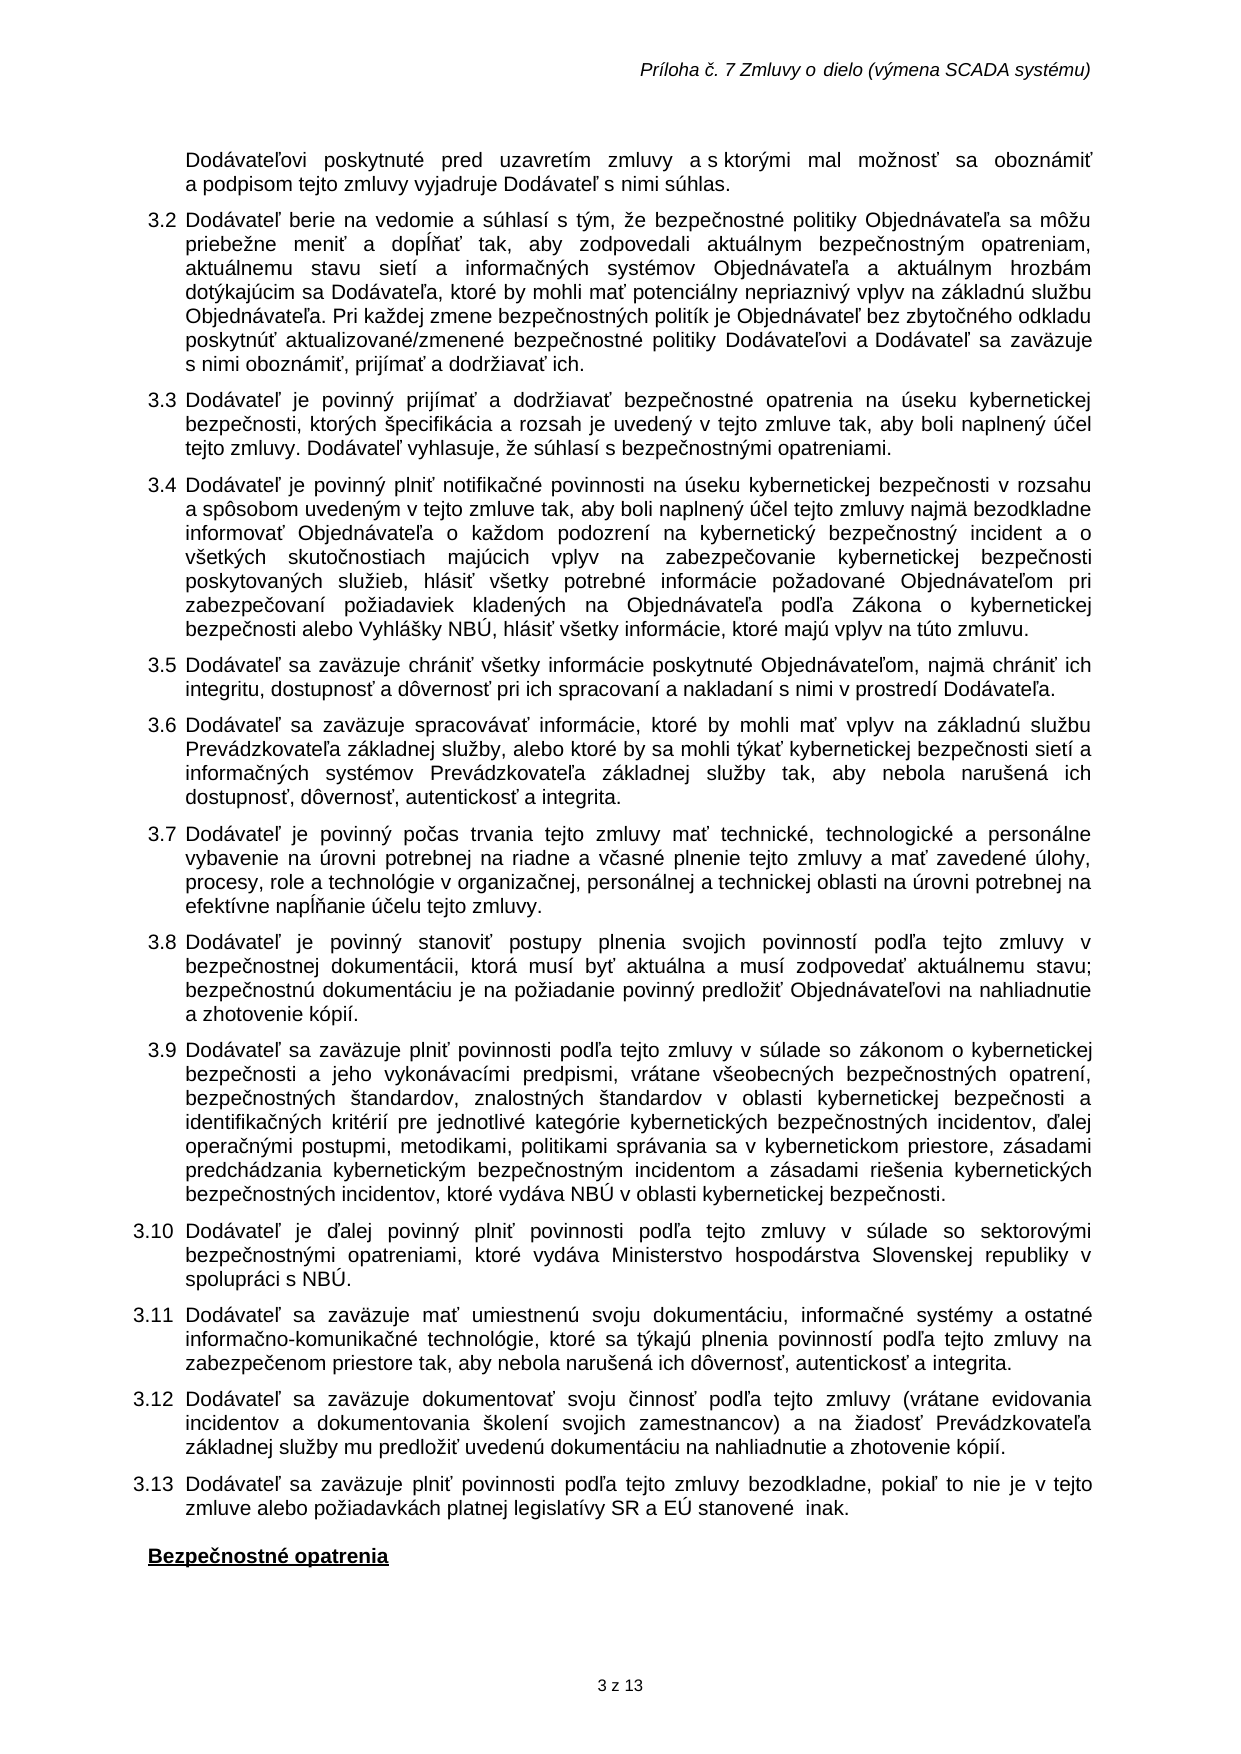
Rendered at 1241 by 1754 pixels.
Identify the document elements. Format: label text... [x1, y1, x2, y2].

list Dodávateľ je ďalej povinný plniť povinnosti podľa tejto zmluvy v súlade so sektorovými bezpečnostnými opatreniami, ktoré vydáva Ministerstvo hospodárstva Slovenskej republiky v spolupráci s NBÚ. [133, 1218, 1093, 1290]
list Dodávateľ sa zaväzuje mať umiestnenú svoju dokumentáciu, informačné systémy a ostatné informačno-komunikačné technológie, ktoré sa týkajú plnenia povinností podľa tejto zmluvy na zabezpečenom priestore tak, aby nebola narušená ich dôvernosť, autentickosť a integrita. [133, 1303, 1093, 1375]
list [148, 148, 1093, 196]
list Dodávateľ sa zaväzuje dokumentovať svoju činnosť podľa tejto zmluvy (vrátane evidovania incidentov a dokumentovania školení svojich zamestnancov) a na žiadosť Prevádzkovateľa základnej služby mu predložiť uvedenú dokumentáciu na nahliadnutie a zhotovenie kópií. [133, 1387, 1093, 1459]
list Dodávateľ je povinný prijímať a dodržiavať bezpečnostné opatrenia na úseku kybernetickej bezpečnosti, ktorých špecifikácia a rozsah je uvedený v tejto zmluve tak, aby boli naplnený účel tejto zmluvy. Dodávateľ vyhlasuje, že súhlasí s bezpečnostnými opatreniami. [148, 388, 1093, 460]
list Dodávateľ je povinný počas trvania tejto zmluvy mať technické, technologické a personálne vybavenie na úrovni potrebnej na riadne a včasné plnenie tejto zmluvy a mať zavedené úlohy, procesy, role a technológie v organizačnej, personálnej a technickej oblasti na úrovni potrebnej na efektívne napĺňanie účelu tejto zmluvy. [148, 822, 1093, 917]
list Dodávateľ berie na vedomie a súhlasí s tým, že bezpečnostné politiky Objednávateľa sa môžu priebežne meniť a dopĺňať tak, aby zodpovedali aktuálnym bezpečnostným opatreniam, aktuálnemu stavu sietí a informačných systémov Objednávateľa a aktuálnym hrozbám dotýkajúcim sa Dodávateľa, ktoré by mohli mať potenciálny nepriaznivý vplyv na základnú službu Objednávateľa. Pri každej zmene bezpečnostných politík je Objednávateľ bez zbytočného odkladu poskytnúť aktualizované/zmenené bezpečnostné politiky Dodávateľovi a Dodávateľ sa zaväzuje s nimi oboznámiť, prijímať a dodržiavať ich. [148, 208, 1093, 376]
list Dodávateľ je povinný plniť notifikačné povinnosti na úseku kybernetickej bezpečnosti v rozsahu a spôsobom uvedeným v tejto zmluve tak, aby boli naplnený účel tejto zmluvy najmä bezodkladne informovať Objednávateľa o každom podozrení na kybernetický bezpečnostný incident a o všetkých skutočnostiach majúcich vplyv na zabezpečovanie kybernetickej bezpečnosti poskytovaných služieb, hlásiť všetky potrebné informácie požadované Objednávateľom pri zabezpečovaní požiadaviek kladených na Objednávateľa podľa Zákona o kybernetickej bezpečnosti alebo Vyhlášky NBÚ, hlásiť všetky informácie, ktoré majú vplyv na túto zmluvu. [148, 473, 1093, 640]
list Dodávateľ je povinný stanoviť postupy plnenia svojich povinností podľa tejto zmluvy v bezpečnostnej dokumentácii, ktorá musí byť aktuálna a musí zodpovedať aktuálnemu stavu; bezpečnostnú dokumentáciu je na požiadanie povinný predložiť Objednávateľovi na nahliadnutie a zhotovenie kópií. [148, 930, 1093, 1026]
list Dodávateľ sa zaväzuje plniť povinnosti podľa tejto zmluvy bezodkladne, pokiaľ to nie je v tejto zmluve alebo požiadavkách platnej legislatívy SR a EÚ stanovené inak. [133, 1472, 1093, 1519]
text Bezpečnostné opatrenia [148, 1543, 1093, 1567]
list Dodávateľ sa zaväzuje plniť povinnosti podľa tejto zmluvy v súlade so zákonom o kybernetickej bezpečnosti a jeho vykonávacími predpismi, vrátane všeobecných bezpečnostných opatrení, bezpečnostných štandardov, znalostných štandardov v oblasti kybernetickej bezpečnosti a identifikačných kritérií pre jednotlivé kategórie kybernetických bezpečnostných incidentov, ďalej operačnými postupmi, metodikami, politikami správania sa v kybernetickom priestore, zásadami predchádzania kybernetickým bezpečnostným incidentom a zásadami riešenia kybernetických bezpečnostných incidentov, ktoré vydáva NBÚ v oblasti kybernetickej bezpečnosti. [148, 1038, 1093, 1206]
list Dodávateľ sa zaväzuje spracovávať informácie, ktoré by mohli mať vplyv na základnú službu Prevádzkovateľa základnej služby, alebo ktoré by sa mohli týkať kybernetickej bezpečnosti sietí a informačných systémov Prevádzkovateľa základnej služby tak, aby nebola narušená ich dostupnosť, dôvernosť, autentickosť a integrita. [148, 713, 1093, 809]
list Dodávateľ sa zaväzuje chrániť všetky informácie poskytnuté Objednávateľom, najmä chrániť ich integritu, dostupnosť a dôvernosť pri ich spracovaní a nakladaní s nimi v prostredí Dodávateľa. [148, 653, 1093, 701]
